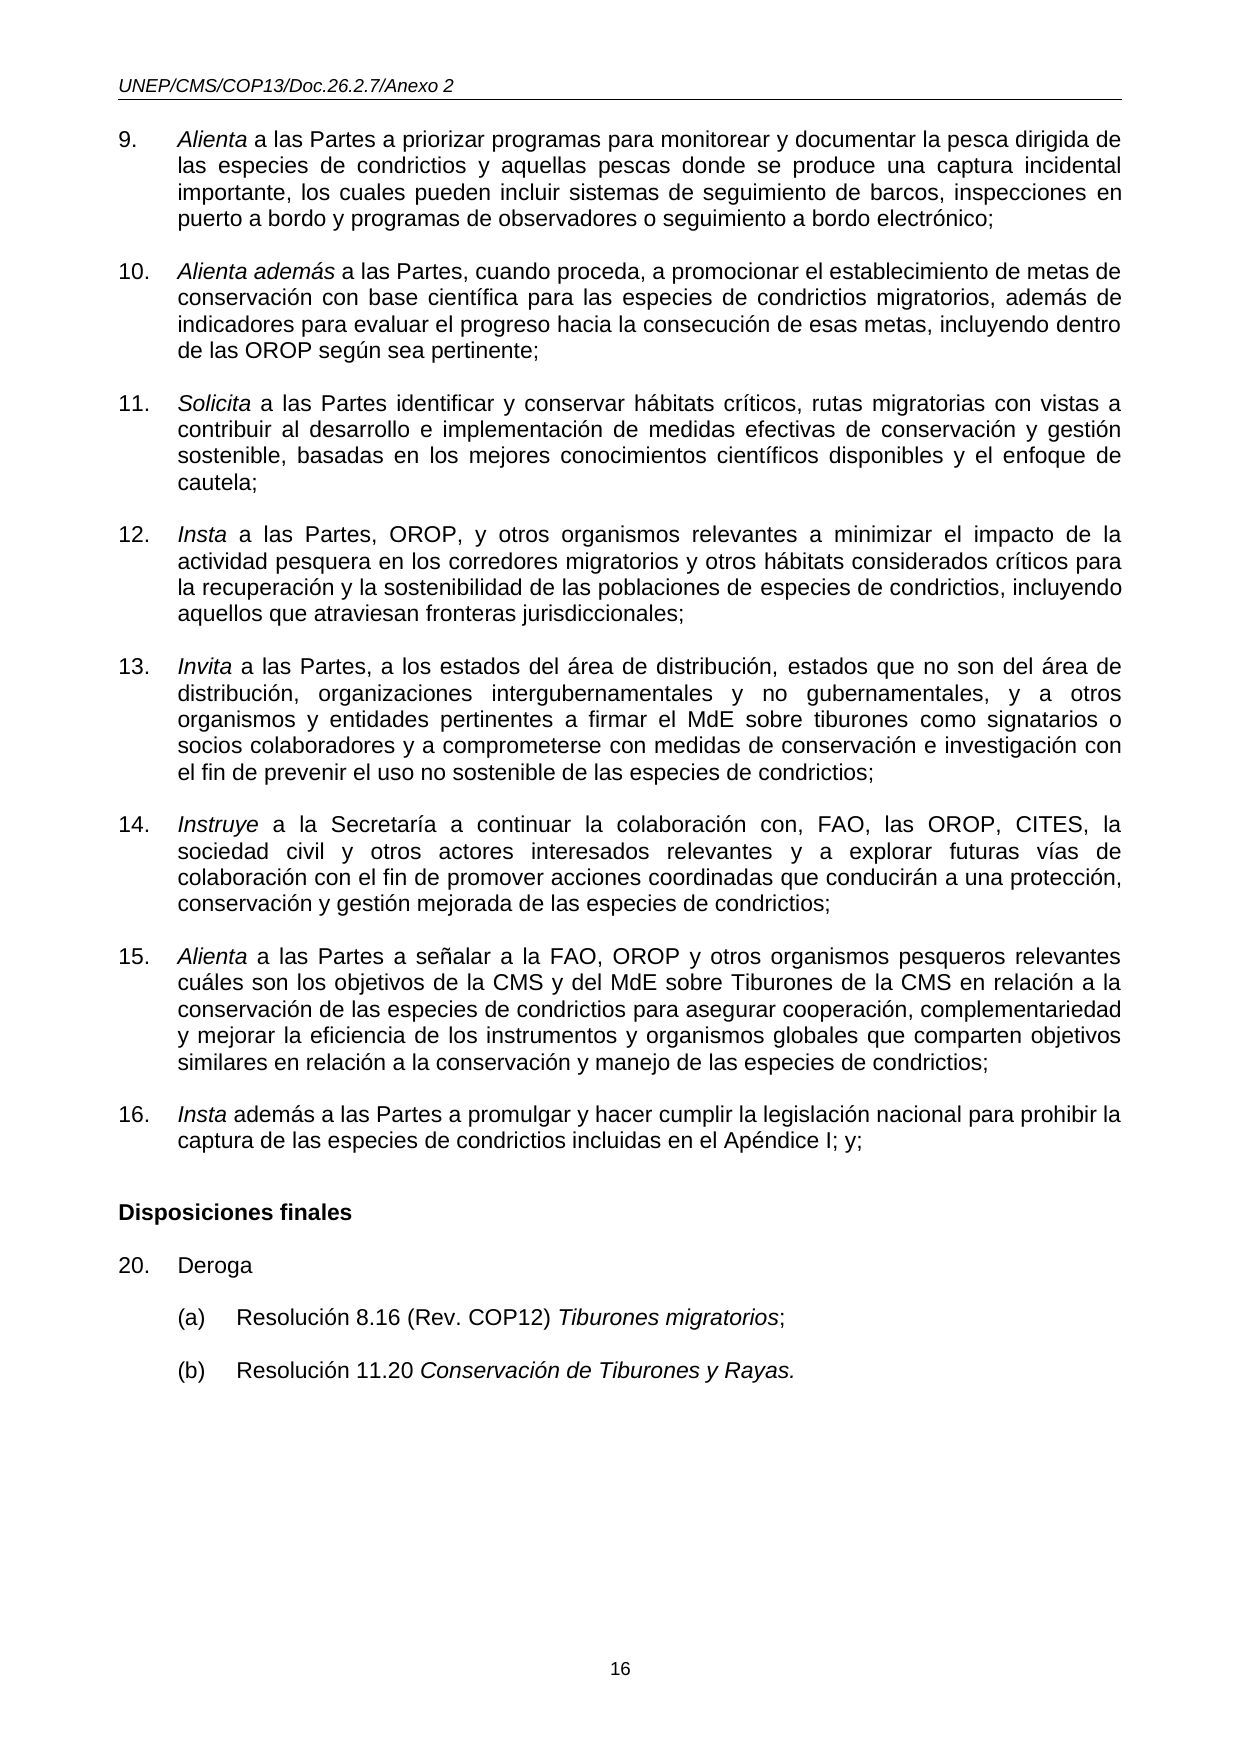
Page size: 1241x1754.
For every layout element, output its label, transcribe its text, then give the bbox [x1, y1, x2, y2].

text 11. Solicita a las Partes identificar y conservar hábitats críticos, rutas migratorias con vistas a contribuir al desarrollo e implementación de medidas efectivas de conservación y gestión sostenible, basadas en los mejores conocimientos científicos disponibles y el enfoque de cautela; [118, 389, 1122, 495]
text 14. Instruye a la Secretaría a continuar la colaboración con, FAO, las OROP, CITES, la sociedad civil y otros actores interesados relevantes y a explorar futuras vías de colaboración con el fin de promover acciones coordinadas que conducirán a una protección, conservación y gestión mejorada de las especies de condrictios; [118, 811, 1122, 917]
text 10. Alienta además a las Partes, cuando proceda, a promocionar el establecimiento de metas de conservación con base científica para las especies de condrictios migratorios, además de indicadores para evaluar el progreso hacia la consecución de esas metas, incluyendo dentro de las OROP según sea pertinente; [118, 258, 1122, 363]
list Resolución 11.20 Conservación de Tiburones y Rayas. [177, 1357, 1122, 1383]
list Resolución 8.16 (Rev. COP12) Tiburones migratorios; [177, 1304, 1122, 1331]
text 20. Deroga [118, 1252, 1122, 1278]
text 12. Insta a las Partes, OROP, y otros organismos relevantes a minimizar el impacto de la actividad pesquera en los corredores migratorios y otros hábitats considerados críticos para la recuperación y la sostenibilidad de las poblaciones de especies de condrictios, incluyendo aquellos que atraviesan fronteras jurisdiccionales; [118, 521, 1122, 627]
text 9. Alienta a las Partes a priorizar programas para monitorear y documentar la pesca dirigida de las especies de condrictios y aquellas pescas donde se produce una captura incidental importante, los cuales pueden incluir sistemas de seguimiento de barcos, inspecciones en puerto a bordo y programas de observadores o seguimiento a bordo electrónico; [118, 126, 1122, 231]
text Disposiciones finales [118, 1199, 1122, 1225]
text 13. Invita a las Partes, a los estados del área de distribución, estados que no son del área de distribución, organizaciones intergubernamentales y no gubernamentales, y a otros organismos y entidades pertinentes a firmar el MdE sobre tiburones como signatarios o socios colaboradores y a comprometerse con medidas de conservación e investigación con el fin de prevenir el uso no sostenible de las especies de condrictios; [118, 653, 1122, 785]
text 16. Insta además a las Partes a promulgar y hacer cumplir la legislación nacional para prohibir la captura de las especies de condrictios incluidas en el Apéndice I; y; [118, 1101, 1122, 1154]
text 15. Alienta a las Partes a señalar a la FAO, OROP y otros organismos pesqueros relevantes cuáles son los objetivos de la CMS y del MdE sobre Tiburones de la CMS en relación a la conservación de las especies de condrictios para asegurar cooperación, complementariedad y mejorar la eficiencia de los instrumentos y organismos globales que comparten objetivos similares en relación a la conservación y manejo de las especies de condrictios; [118, 943, 1122, 1075]
